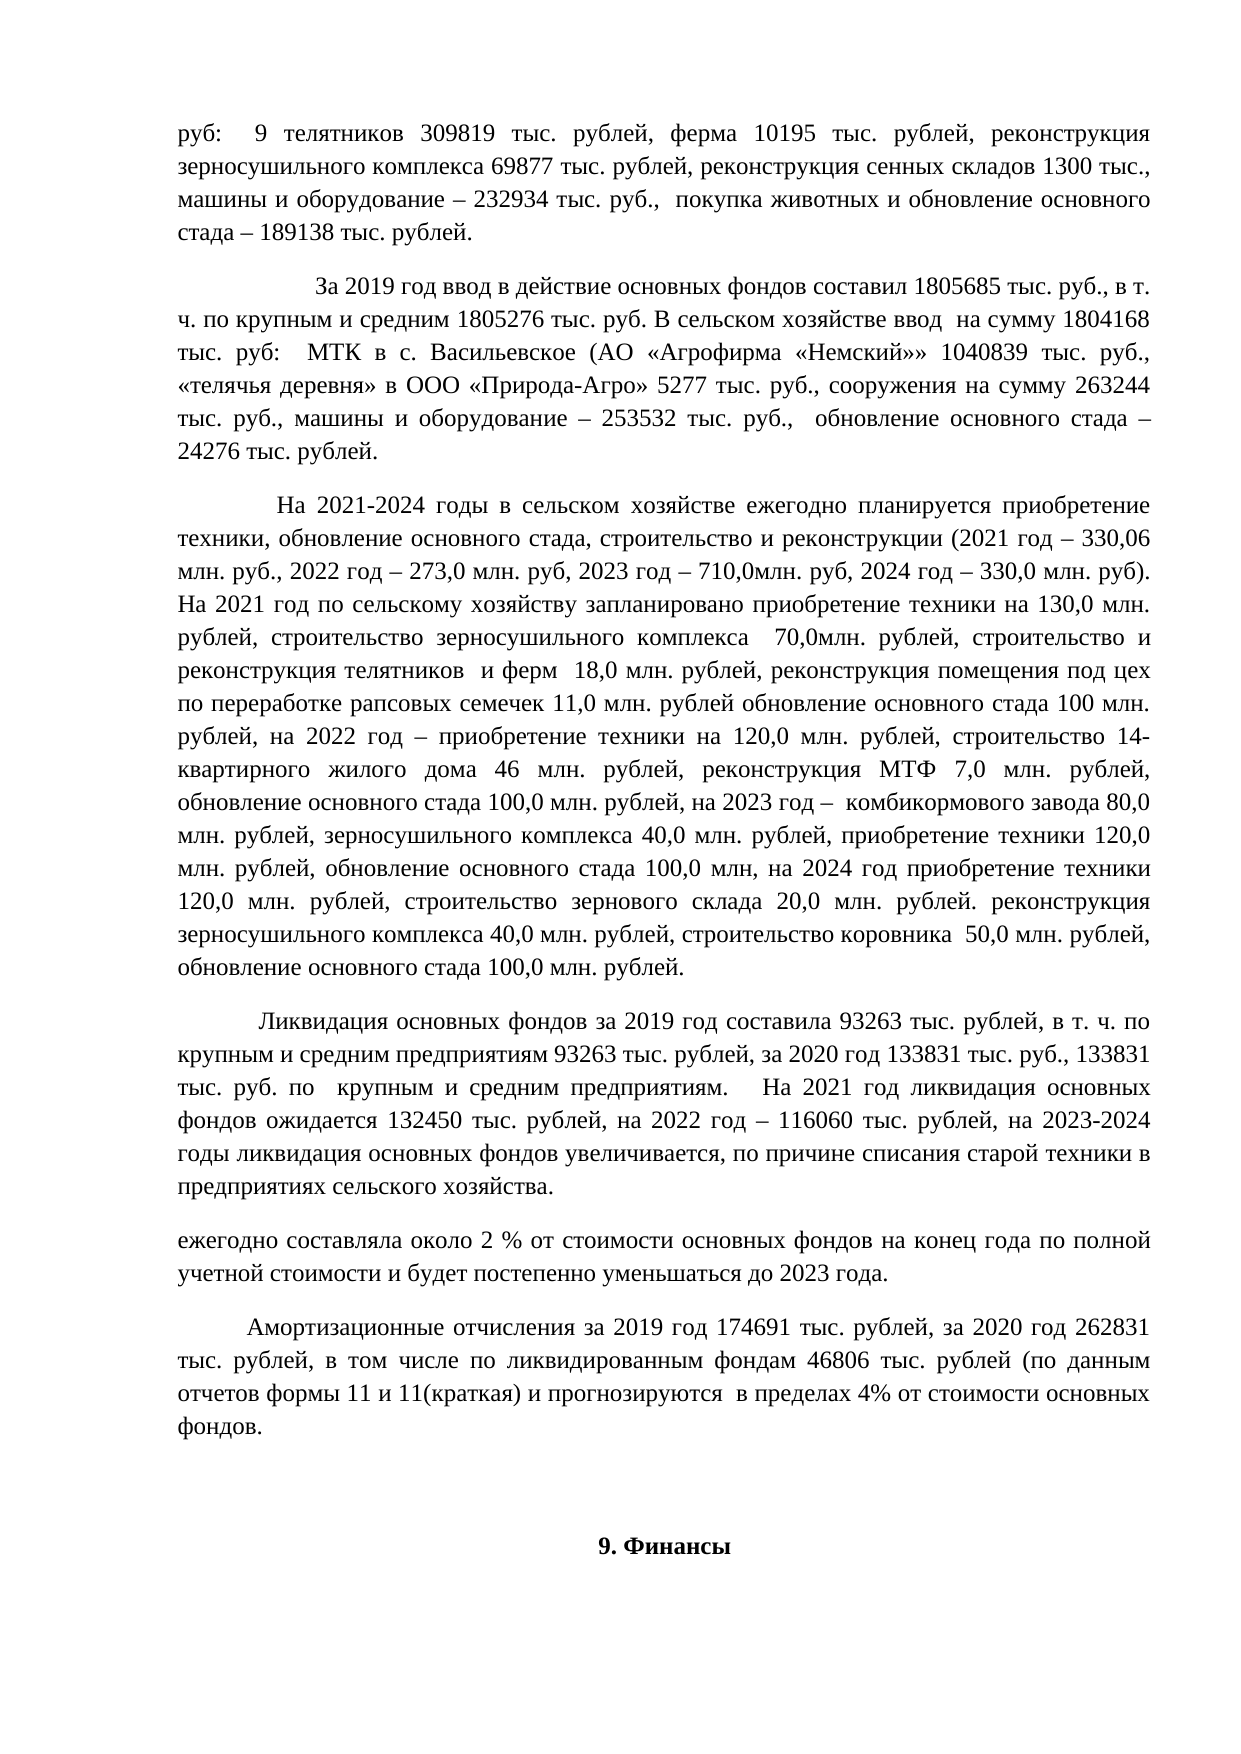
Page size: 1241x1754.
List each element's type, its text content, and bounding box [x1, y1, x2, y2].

text За 2019 год ввод в действие основных фондов составил 1805685 тыс. руб., в т. ч. по крупным и средним 1805276 тыс. руб. В сельском хозяйстве ввод на сумму 1804168 тыс. руб: МТК в с. Васильевское (АО «Агрофирма «Немский»» 1040839 тыс. руб., «телячья деревня» в ООО «Природа-Агро» 5277 тыс. руб., сооружения на сумму 263244 тыс. руб., машины и оборудование – 253532 тыс. руб., обновление основного стада – 24276 тыс. рублей. [177, 271, 1152, 465]
text ежегодно составляла около 2 % от стоимости основных фондов на конец года по полной учетной стоимости и будет постепенно уменьшаться до 2023 года. [177, 1225, 1152, 1287]
text На 2021-2024 годы в сельском хозяйстве ежегодно планируется приобретение техники, обновление основного стада, строительство и реконструкции (2021 год – 330,06 млн. руб., 2022 год – 273,0 млн. руб, 2023 год – 710,0млн. руб, 2024 год – 330,0 млн. руб). На 2021 год по сельскому хозяйству запланировано приобретение техники на 130,0 млн. рублей, строительство зерносушильного комплекса 70,0млн. рублей, строительство и реконструкция телятников и ферм 18,0 млн. рублей, реконструкция помещения под цех по переработке рапсовых семечек 11,0 млн. рублей обновление основного стада 100 млн. рублей, на 2022 год – приобретение техники на 120,0 млн. рублей, строительство 14-квартирного жилого дома 46 млн. рублей, реконструкция МТФ 7,0 млн. рублей, обновление основного стада 100,0 млн. рублей, на 2023 год – комбикормового завода 80,0 млн. рублей, зерносушильного комплекса 40,0 млн. рублей, приобретение техники 120,0 млн. рублей, обновление основного стада 100,0 млн, на 2024 год приобретение техники 120,0 млн. рублей, строительство зернового склада 20,0 млн. рублей. реконструкция зерносушильного комплекса 40,0 млн. рублей, строительство коровника 50,0 млн. рублей, обновление основного стада 100,0 млн. рублей. [177, 490, 1152, 981]
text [177, 118, 1152, 246]
text Ликвидация основных фондов за 2019 год составила 93263 тыс. рублей, в т. ч. по крупным и средним предприятиям 93263 тыс. рублей, за 2020 год 133831 тыс. руб., 133831 тыс. руб. по крупным и средним предприятиям. На 2021 год ликвидация основных фондов ожидается 132450 тыс. рублей, на 2022 год – 116060 тыс. рублей, на 2023-2024 годы ликвидация основных фондов увеличивается, по причине списания старой техники в предприятиях сельского хозяйства. [177, 1006, 1152, 1200]
text Амортизационные отчисления за 2019 год 174691 тыс. рублей, за 2020 год 262831 тыс. рублей, в том числе по ликвидированным фондам 46806 тыс. рублей (по данным отчетов формы 11 и 11(краткая) и прогнозируются в пределах 4% от стоимости основных фондов. [177, 1312, 1152, 1440]
text 9. Финансы [177, 1531, 1152, 1560]
